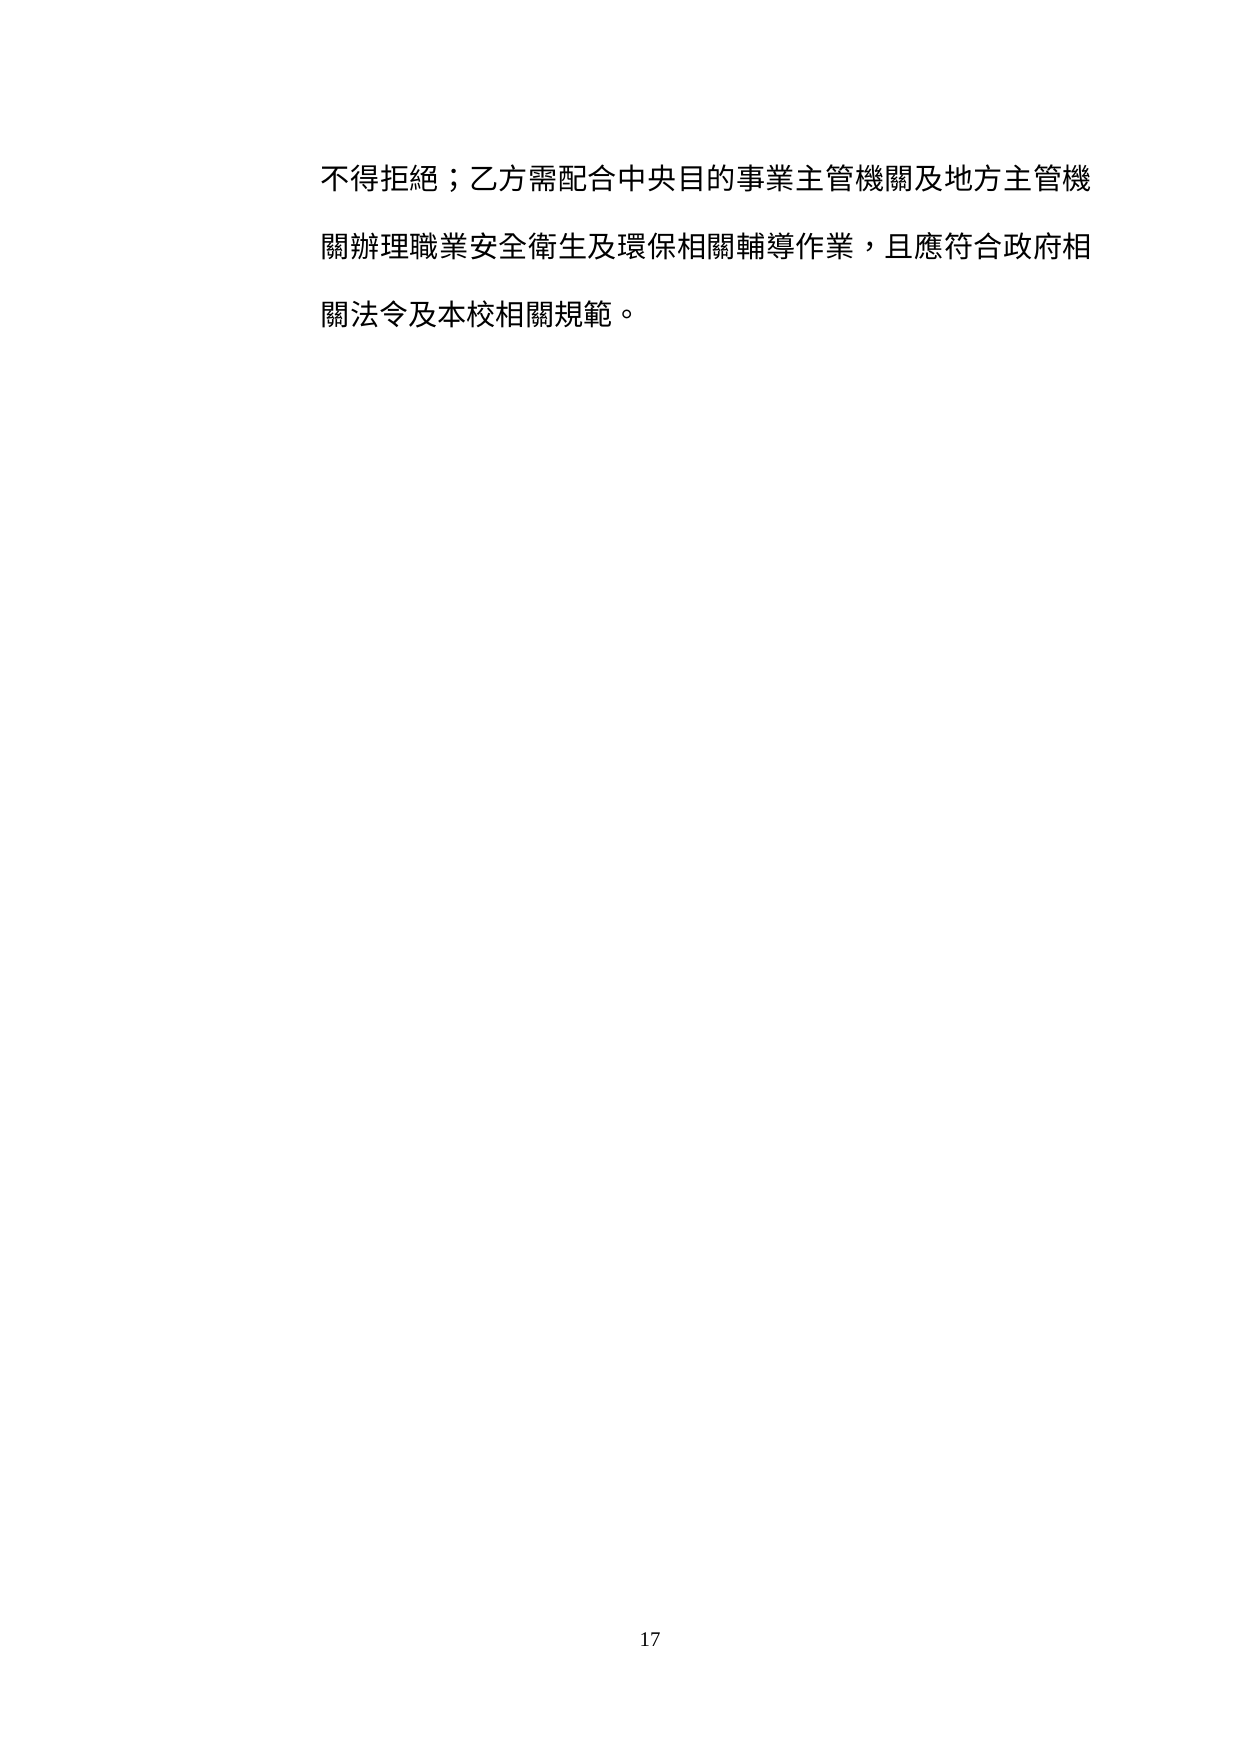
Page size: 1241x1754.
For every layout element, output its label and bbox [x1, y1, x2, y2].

list [283, 143, 1093, 347]
